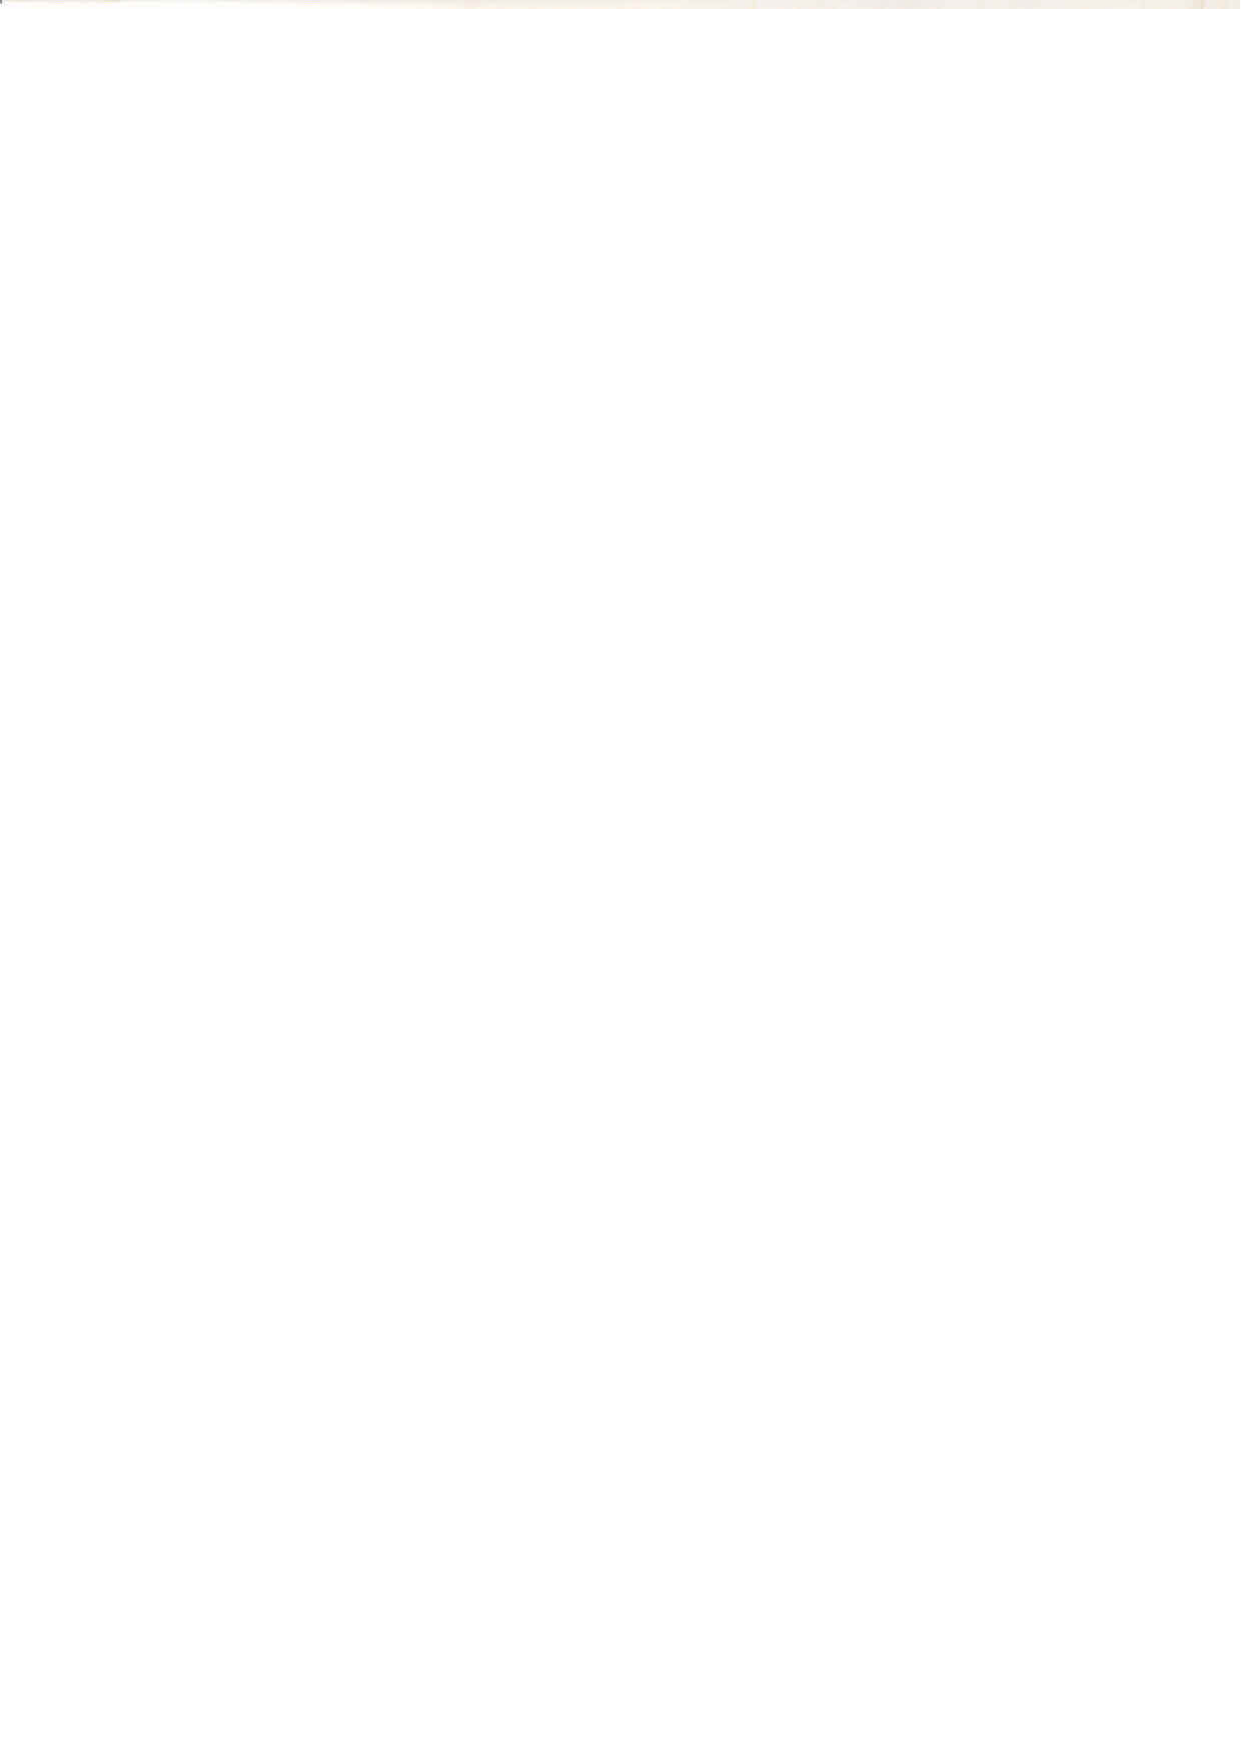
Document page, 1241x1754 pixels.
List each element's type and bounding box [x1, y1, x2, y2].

picture [0, 0, 1241, 9]
